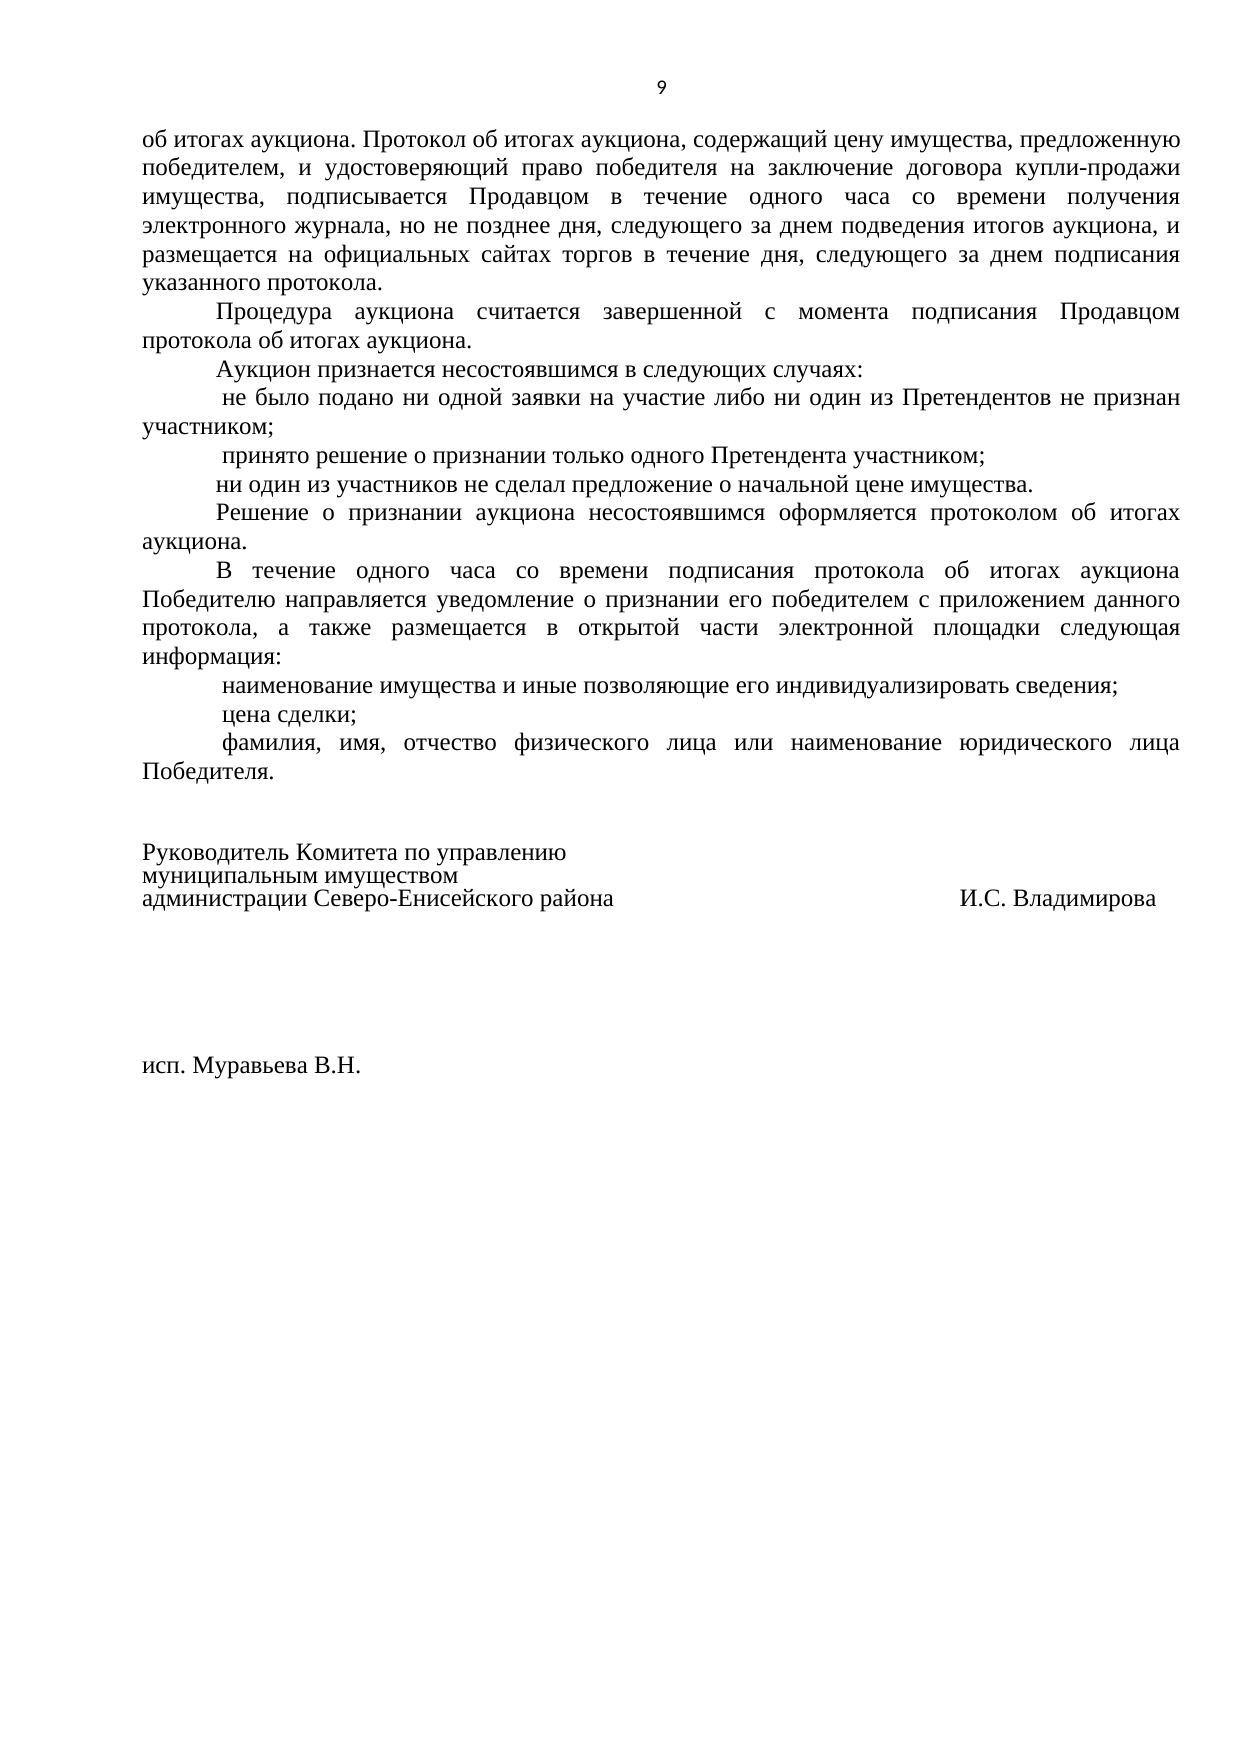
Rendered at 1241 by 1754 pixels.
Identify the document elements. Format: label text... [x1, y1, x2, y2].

text Руководитель Комитета по управлению [142, 842, 1181, 865]
text не было подано ни одной заявки на участие либо ни один из Претендентов не признан участником; [142, 382, 1181, 440]
text ни один из участников не сделал предложение о начальной цене имущества. [142, 469, 1181, 497]
text цена сделки; [142, 699, 1181, 727]
text администрации Северо-Енисейского района И.С. Владимирова [142, 888, 1181, 911]
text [142, 124, 1181, 296]
text Аукцион признается несостоявшимся в следующих случаях: [142, 354, 1181, 382]
text фамилия, имя, отчество физического лица или наименование юридического лица Победителя. [142, 727, 1181, 785]
text Решение о признании аукциона несостоявшимся оформляется протоколом об итогах аукциона. [142, 497, 1181, 555]
text В течение одного часа со времени подписания протокола об итогах аукциона Победителю направляется уведомление о признании его победителем с приложением данного протокола, а также размещается в открытой части электронной площадки следующая информация: [142, 555, 1181, 670]
text наименование имущества и иные позволяющие его индивидуализировать сведения; [142, 670, 1181, 699]
text исп. Муравьева В.Н. [142, 1055, 1181, 1078]
text принято решение о признании только одного Претендента участником; [142, 440, 1181, 469]
text Процедура аукциона считается завершенной с момента подписания Продавцом протокола об итогах аукциона. [142, 296, 1181, 354]
text муниципальным имуществом [142, 865, 1181, 888]
